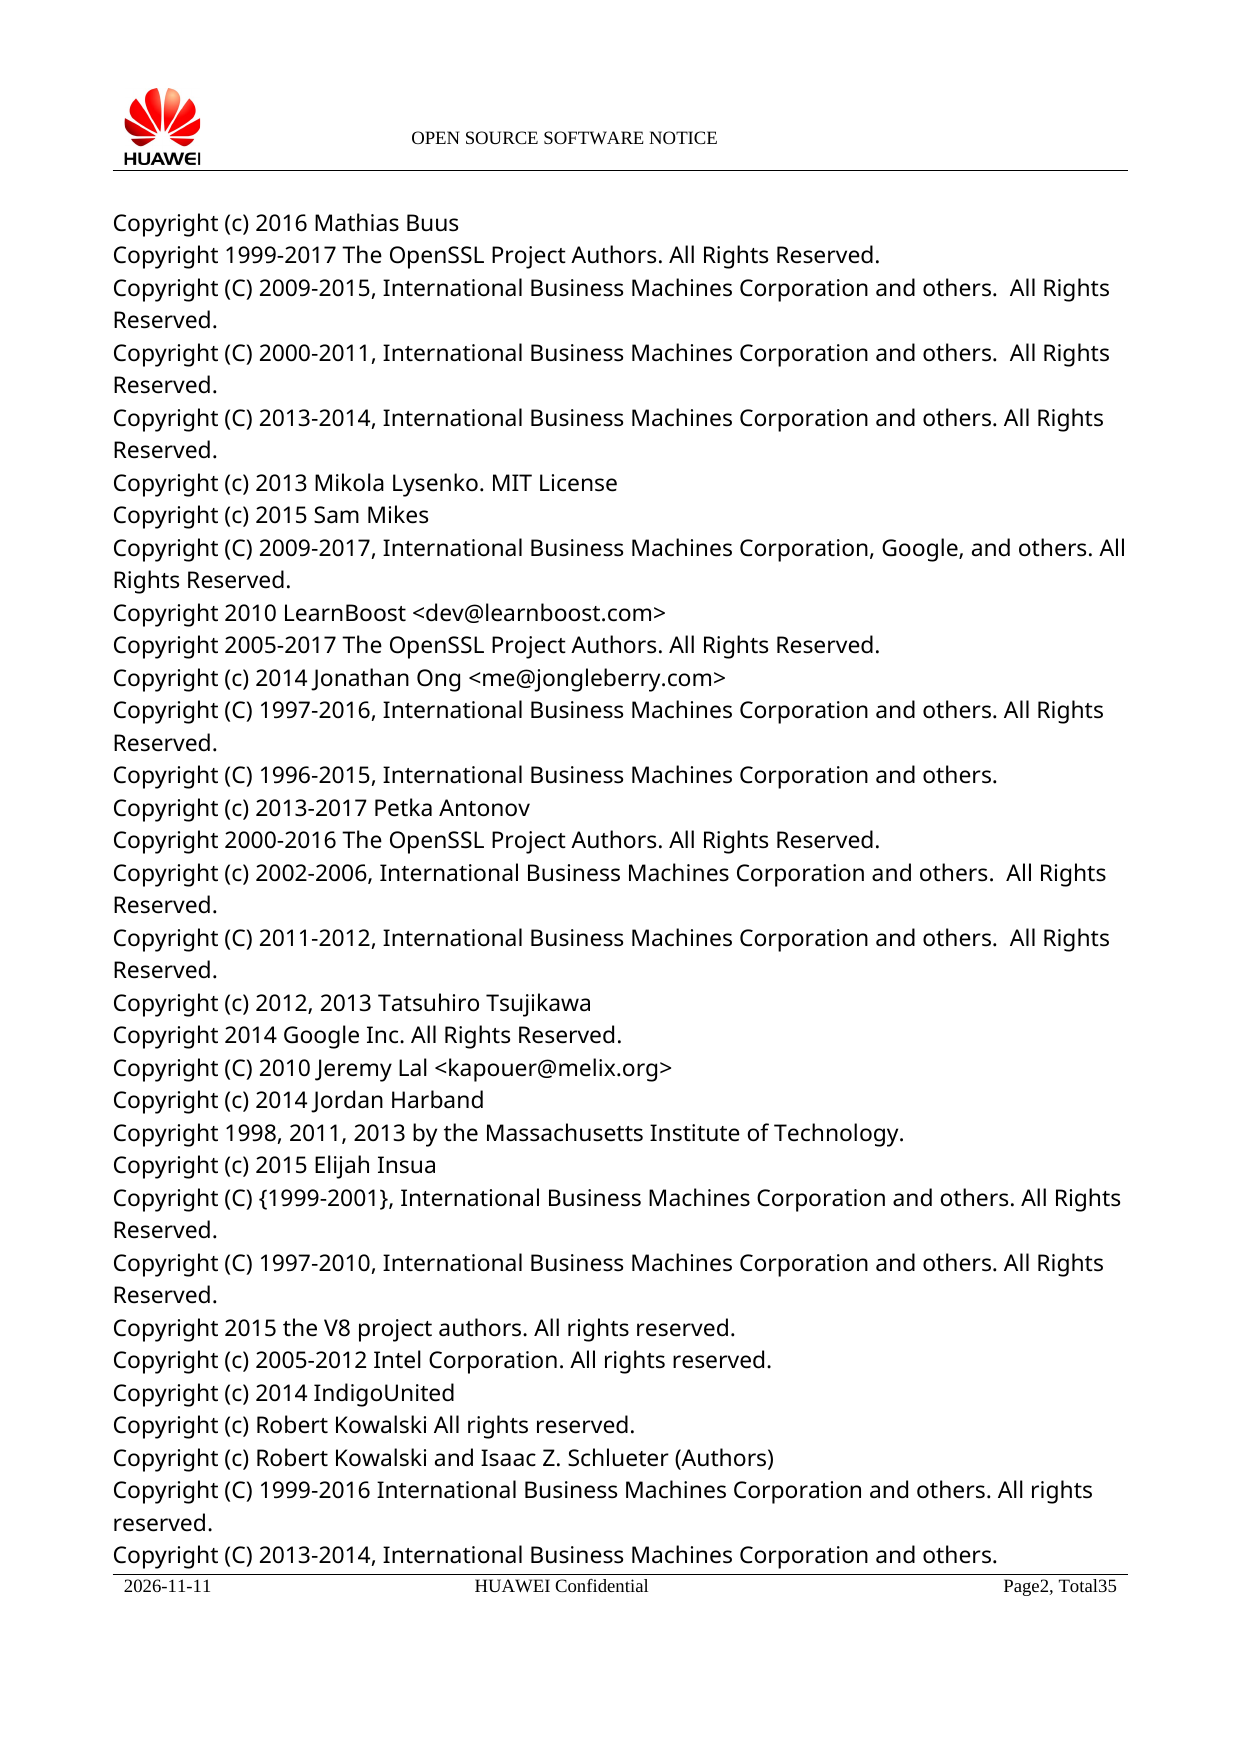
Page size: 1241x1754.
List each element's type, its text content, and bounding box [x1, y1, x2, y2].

picture [124, 88, 201, 165]
